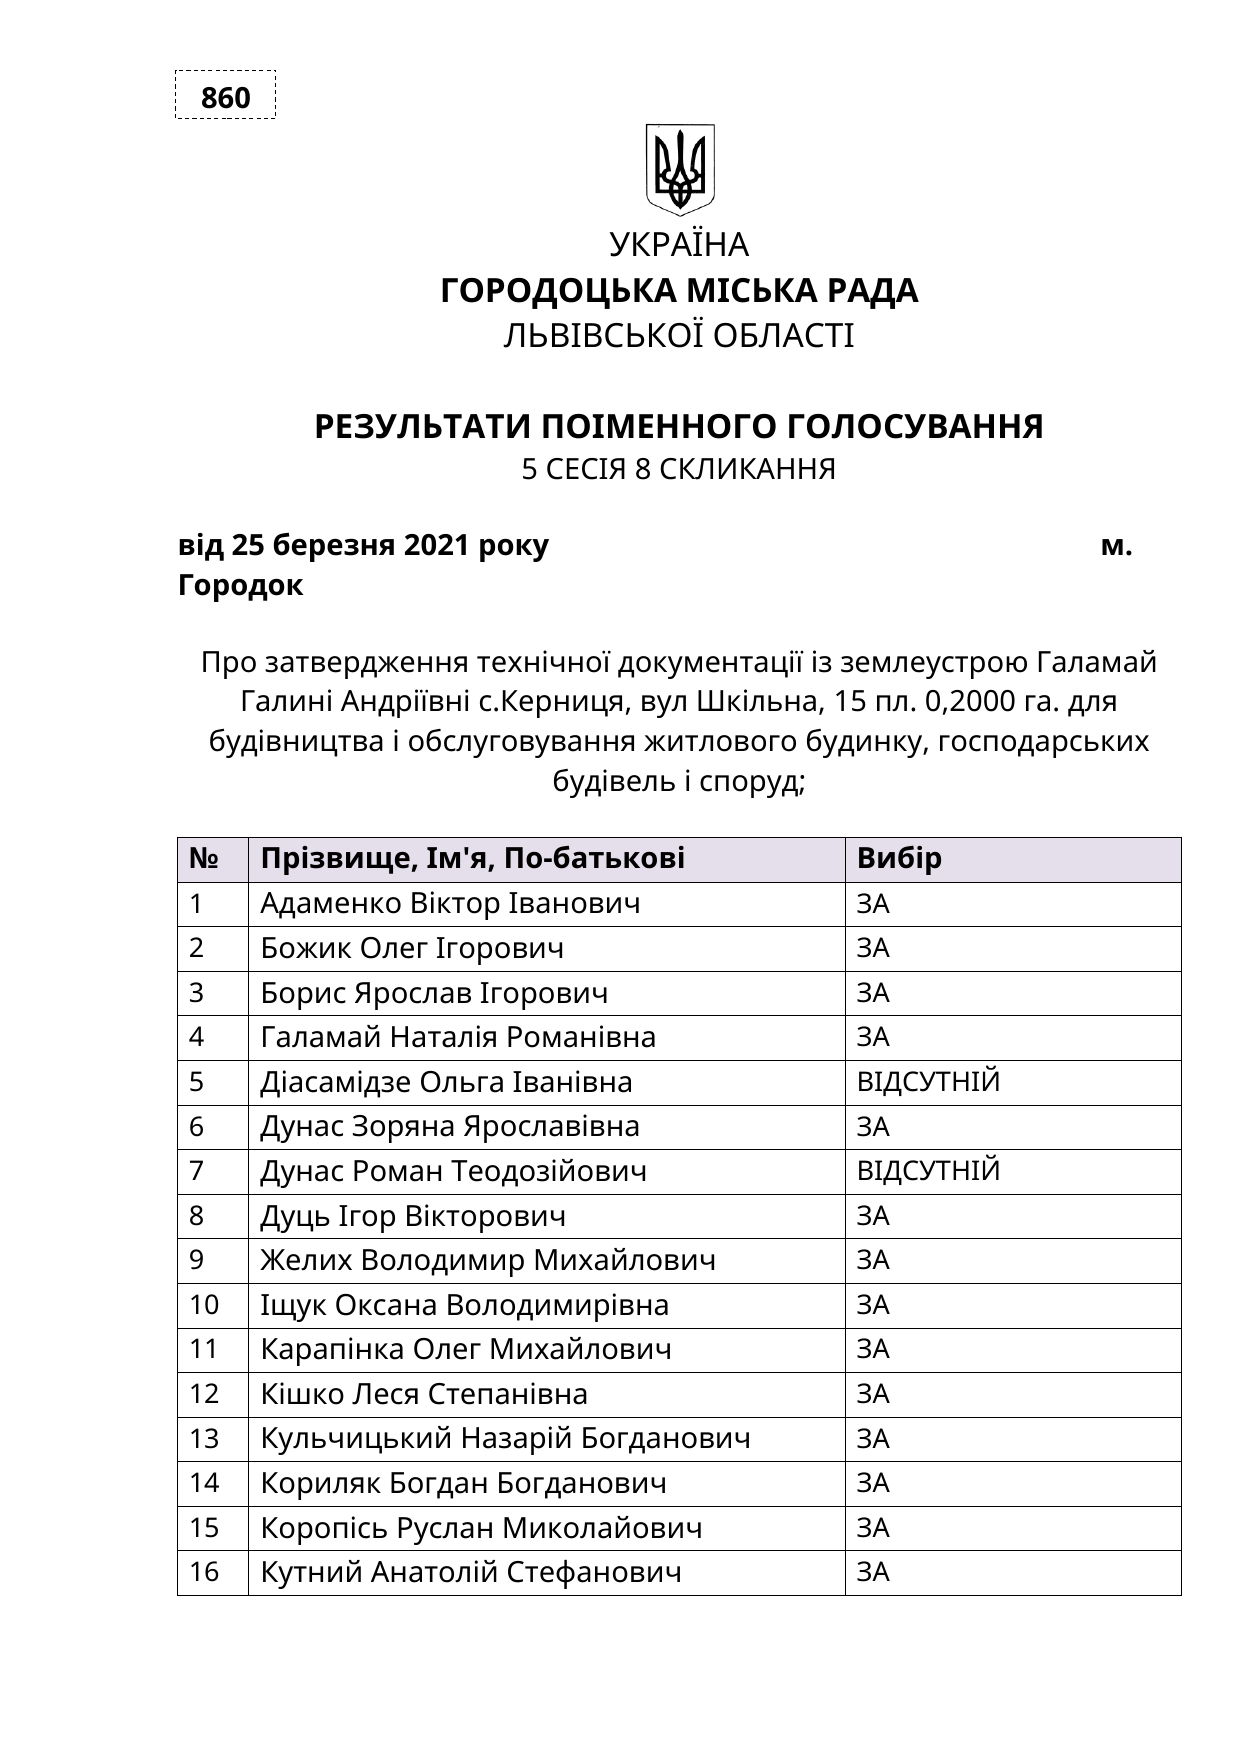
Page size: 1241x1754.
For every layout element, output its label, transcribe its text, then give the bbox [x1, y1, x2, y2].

table_cell Іщук Оксана Володимирівна [249, 1284, 845, 1327]
table_cell 6 [178, 1106, 248, 1149]
table_cell ЗА [846, 972, 1181, 1015]
table_cell ЗА [846, 1329, 1181, 1372]
text ГОРОДОЦЬКА МІСЬКА РАДА [177, 266, 1181, 312]
table_header Прізвище, Ім'я, По-батькові [249, 838, 845, 882]
table_cell ЗА [846, 1462, 1181, 1506]
table_cell ЗА [846, 927, 1181, 971]
table_cell 14 [178, 1462, 248, 1506]
table_cell Діасамідзе Ольга Іванівна [249, 1061, 845, 1104]
table_cell ЗА [846, 1507, 1181, 1550]
table_cell 5 [178, 1061, 248, 1104]
table_cell ЗА [846, 883, 1181, 926]
table_cell Борис Ярослав Ігорович [249, 972, 845, 1015]
table_cell 7 [178, 1150, 248, 1194]
text 5 СЕСІЯ 8 СКЛИКАННЯ [177, 448, 1181, 488]
text Про затвердження технічної документації із землеустрою Галамай Галині Андріївні с.Керниця, вул Шкільна, 15 пл. 0,2000 га. для будівництва і обслуговування житлового будинку, господарських будівель і споруд; [177, 641, 1181, 800]
table_cell 10 [178, 1284, 248, 1327]
table_header № [178, 838, 248, 882]
table_cell 16 [178, 1551, 248, 1595]
table_cell ВІДСУТНІЙ [846, 1150, 1181, 1194]
table_cell ЗА [846, 1195, 1181, 1238]
text РЕЗУЛЬТАТИ ПОІМЕННОГО ГОЛОСУВАННЯ [177, 403, 1181, 448]
table_cell Коропісь Руслан Миколайович [249, 1507, 845, 1550]
picture [633, 118, 726, 221]
table_cell 9 [178, 1239, 248, 1283]
table_cell Дунас Роман Теодозійович [249, 1150, 845, 1194]
table_cell Галамай Наталія Романівна [249, 1016, 845, 1060]
table_cell 8 [178, 1195, 248, 1238]
table_cell ЗА [846, 1551, 1181, 1595]
table_cell 2 [178, 927, 248, 971]
table_cell 4 [178, 1016, 248, 1060]
table_cell Карапінка Олег Михайлович [249, 1329, 845, 1372]
table_cell 1 [178, 883, 248, 926]
table_cell ЗА [846, 1239, 1181, 1283]
table_cell 11 [178, 1329, 248, 1372]
table_cell 3 [178, 972, 248, 1015]
table_cell 12 [178, 1373, 248, 1417]
table_cell Адаменко Віктор Іванович [249, 883, 845, 926]
table_cell ЗА [846, 1284, 1181, 1327]
table_cell 15 [178, 1507, 248, 1550]
table_cell Кориляк Богдан Богданович [249, 1462, 845, 1506]
table_cell Кішко Леся Степанівна [249, 1373, 845, 1417]
table_cell Кутний Анатолій Стефанович [249, 1551, 845, 1595]
table_header Вибір [846, 838, 1181, 882]
table_cell ВІДСУТНІЙ [846, 1061, 1181, 1104]
table_cell ЗА [846, 1016, 1181, 1060]
table_cell ЗА [846, 1106, 1181, 1149]
table_cell Дуць Ігор Вікторович [249, 1195, 845, 1238]
text від 25 березня 2021 року м. Городок [177, 525, 1181, 604]
text ЛЬВІВСЬКОЇ ОБЛАСТІ [177, 312, 1181, 357]
text УКРАЇНА [177, 221, 1181, 266]
table_cell Дунас Зоряна Ярославівна [249, 1106, 845, 1149]
table_cell ЗА [846, 1373, 1181, 1417]
table_cell Кульчицький Назарій Богданович [249, 1418, 845, 1461]
table_cell Желих Володимир Михайлович [249, 1239, 845, 1283]
table_cell ЗА [846, 1418, 1181, 1461]
table_cell 13 [178, 1418, 248, 1461]
table_cell Божик Олег Ігорович [249, 927, 845, 971]
